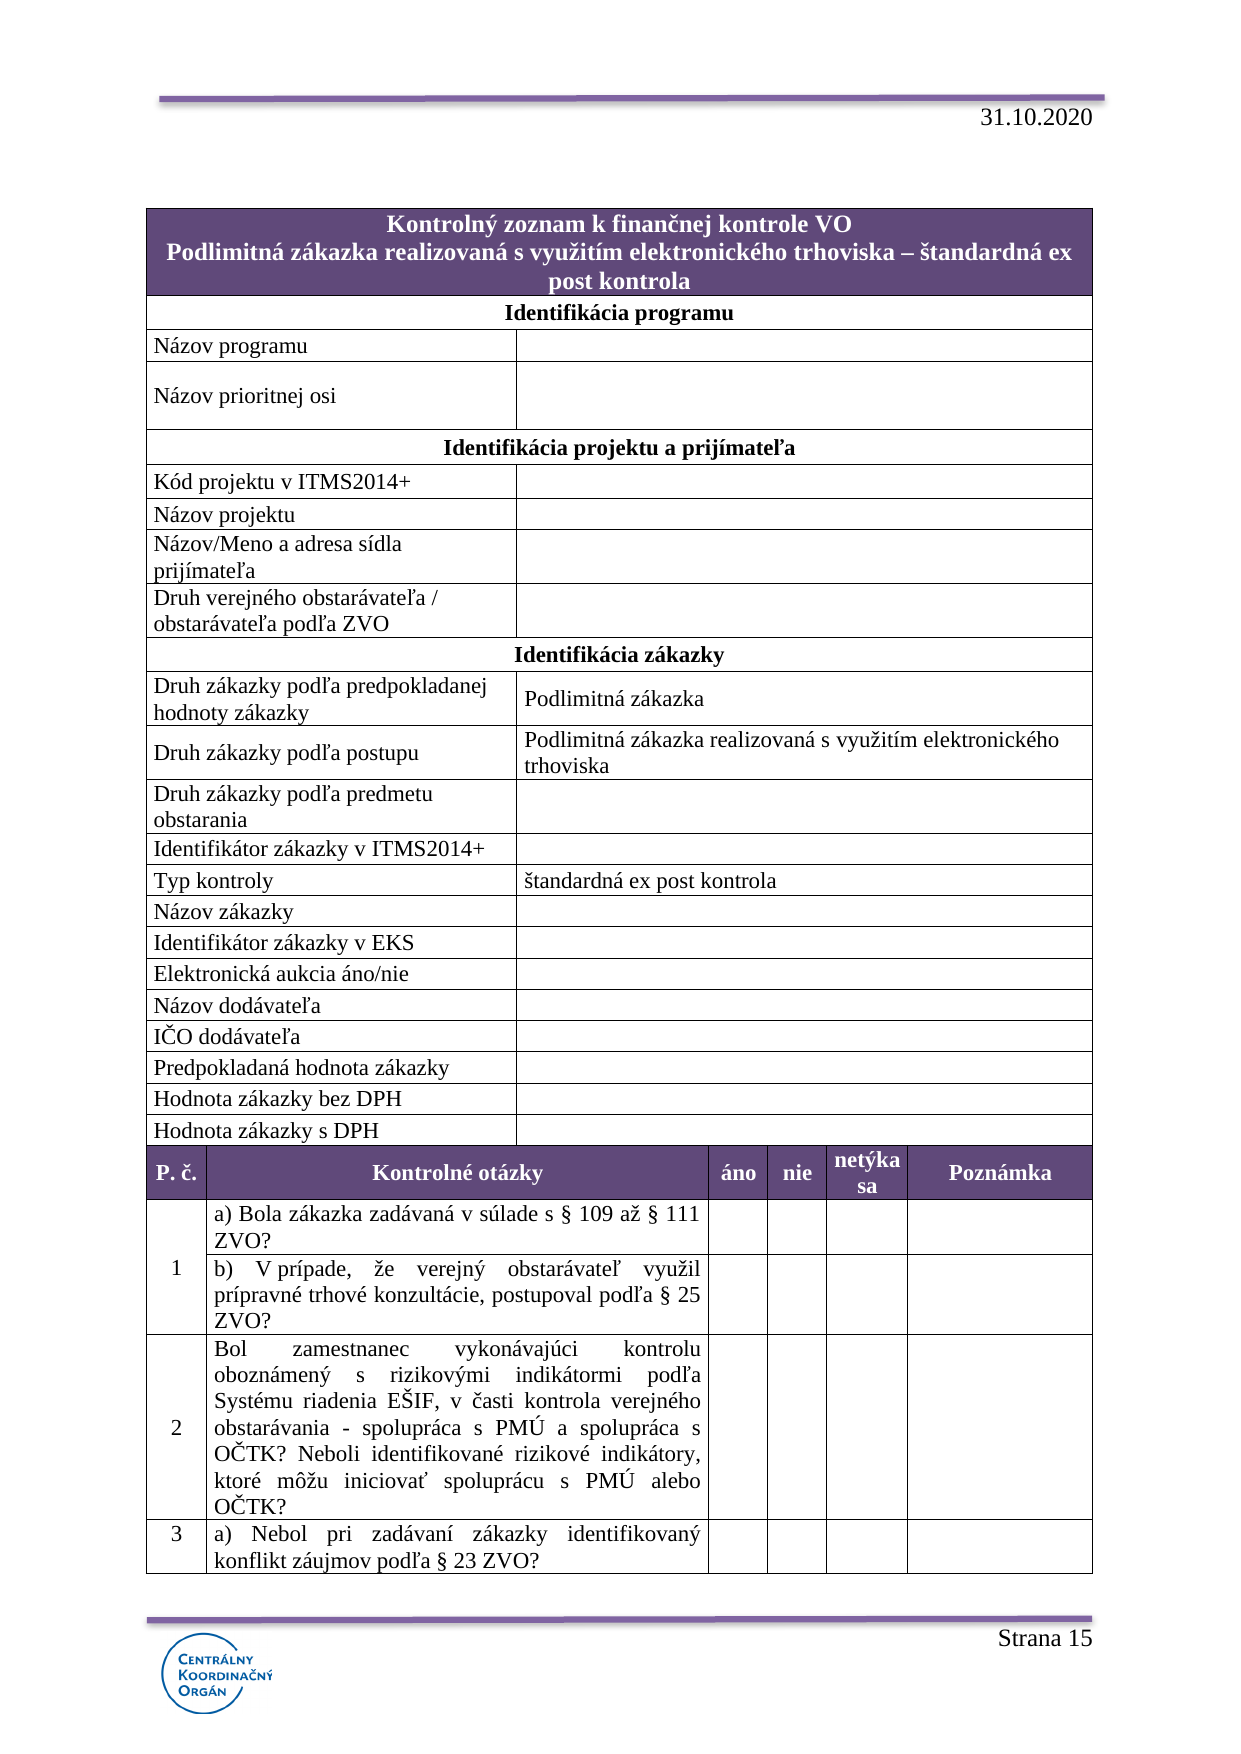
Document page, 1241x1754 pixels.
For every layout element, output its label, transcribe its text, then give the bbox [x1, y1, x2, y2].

table_cell [517, 1021, 1092, 1051]
table_cell Názov zákazky [147, 896, 516, 926]
table_cell Typ kontroly [147, 865, 516, 895]
table_cell [768, 1520, 826, 1573]
table_cell a) Nebol pri zadávaní zákazky identifikovaný konflikt záujmov podľa § 23 ZVO? [207, 1520, 708, 1573]
table_cell štandardná ex post kontrola [517, 865, 1092, 895]
table_cell [768, 1200, 826, 1254]
table_cell [517, 584, 1092, 637]
table_cell [517, 927, 1092, 957]
table_cell [827, 1520, 907, 1573]
table_cell Názov dodávateľa [147, 990, 516, 1020]
table_cell [517, 1052, 1092, 1082]
table_cell [517, 1084, 1092, 1114]
table_cell [768, 1335, 826, 1519]
table_cell 1 [147, 1200, 206, 1334]
table_cell [908, 1200, 1092, 1254]
table_cell Kód projektu v ITMS2014+ [147, 465, 516, 498]
table_cell [908, 1335, 1092, 1519]
table_cell [517, 780, 1092, 832]
table_cell Identifikátor zákazky v ITMS2014+ [147, 834, 516, 864]
table_cell nie [768, 1146, 826, 1199]
table_cell [517, 465, 1092, 498]
table_cell [827, 1335, 907, 1519]
table_cell [827, 1255, 907, 1334]
table_cell [517, 362, 1092, 429]
table_header Kontrolný zoznam k finančnej kontrole VO Podlimitná zákazka realizovaná s využitím elektronického trhoviska – štandardná ex post kontrola [147, 209, 1092, 295]
table_cell netýka sa [827, 1146, 907, 1199]
table_cell Elektronická aukcia áno/nie [147, 959, 516, 989]
table_cell [517, 896, 1092, 926]
table_cell Identifikácia projektu a prijímateľa [147, 430, 1092, 464]
table_cell Názov/Meno a adresa sídla prijímateľa [147, 530, 516, 583]
table_cell [517, 990, 1092, 1020]
table_cell Hodnota zákazky s DPH [147, 1115, 516, 1145]
picture [159, 1631, 272, 1713]
table_cell Hodnota zákazky bez DPH [147, 1084, 516, 1114]
table_cell Druh verejného obstarávateľa / obstarávateľa podľa ZVO [147, 584, 516, 637]
table_cell 2 [147, 1335, 206, 1519]
table_cell [709, 1520, 767, 1573]
table_cell Druh zákazky podľa postupu [147, 726, 516, 779]
table_cell Názov projektu [147, 499, 516, 529]
table_cell [768, 1255, 826, 1334]
table_cell Kontrolné otázky [207, 1146, 708, 1199]
table_cell Identifikácia programu [147, 296, 1092, 329]
table_cell [517, 834, 1092, 864]
table_cell Poznámka [908, 1146, 1092, 1199]
table_cell Podlimitná zákazka realizovaná s využitím elektronického trhoviska [517, 726, 1092, 779]
table_cell [517, 499, 1092, 529]
table_cell Identifikátor zákazky v EKS [147, 927, 516, 957]
table_cell IČO dodávateľa [147, 1021, 516, 1051]
table_cell [517, 959, 1092, 989]
table_cell Bol zamestnanec vykonávajúci kontrolu oboznámený s rizikovými indikátormi podľa Systému riadenia EŠIF, v časti kontrola verejného obstarávania - spolupráca s PMÚ a spolupráca s OČTK? Neboli identifikované rizikové indikátory, ktoré môžu iniciovať spoluprácu s PMÚ alebo OČTK? [207, 1335, 708, 1519]
table_cell Predpokladaná hodnota zákazky [147, 1052, 516, 1082]
table_cell Podlimitná zákazka [517, 672, 1092, 725]
table_cell 3 [147, 1520, 206, 1573]
table_cell [517, 1115, 1092, 1145]
table_cell [908, 1520, 1092, 1573]
table_cell Názov prioritnej osi [147, 362, 516, 429]
table_cell [709, 1200, 767, 1254]
table_cell Názov programu [147, 330, 516, 361]
table_cell [517, 530, 1092, 583]
table_cell a) Bola zákazka zadávaná v súlade s § 109 až § 111 ZVO? [207, 1200, 708, 1254]
table_cell [709, 1255, 767, 1334]
table_cell [827, 1200, 907, 1254]
table_cell b) V prípade, že verejný obstarávateľ využil prípravné trhové konzultácie, postupoval podľa § 25 ZVO? [207, 1255, 708, 1334]
table_cell Identifikácia zákazky [147, 638, 1092, 671]
table_cell P. č. [147, 1146, 206, 1199]
table_cell áno [709, 1146, 767, 1199]
table_cell [517, 330, 1092, 361]
table_cell [908, 1255, 1092, 1334]
table_cell Druh zákazky podľa predmetu obstarania [147, 780, 516, 832]
table_cell Druh zákazky podľa predpokladanej hodnoty zákazky [147, 672, 516, 725]
table_cell [709, 1335, 767, 1519]
